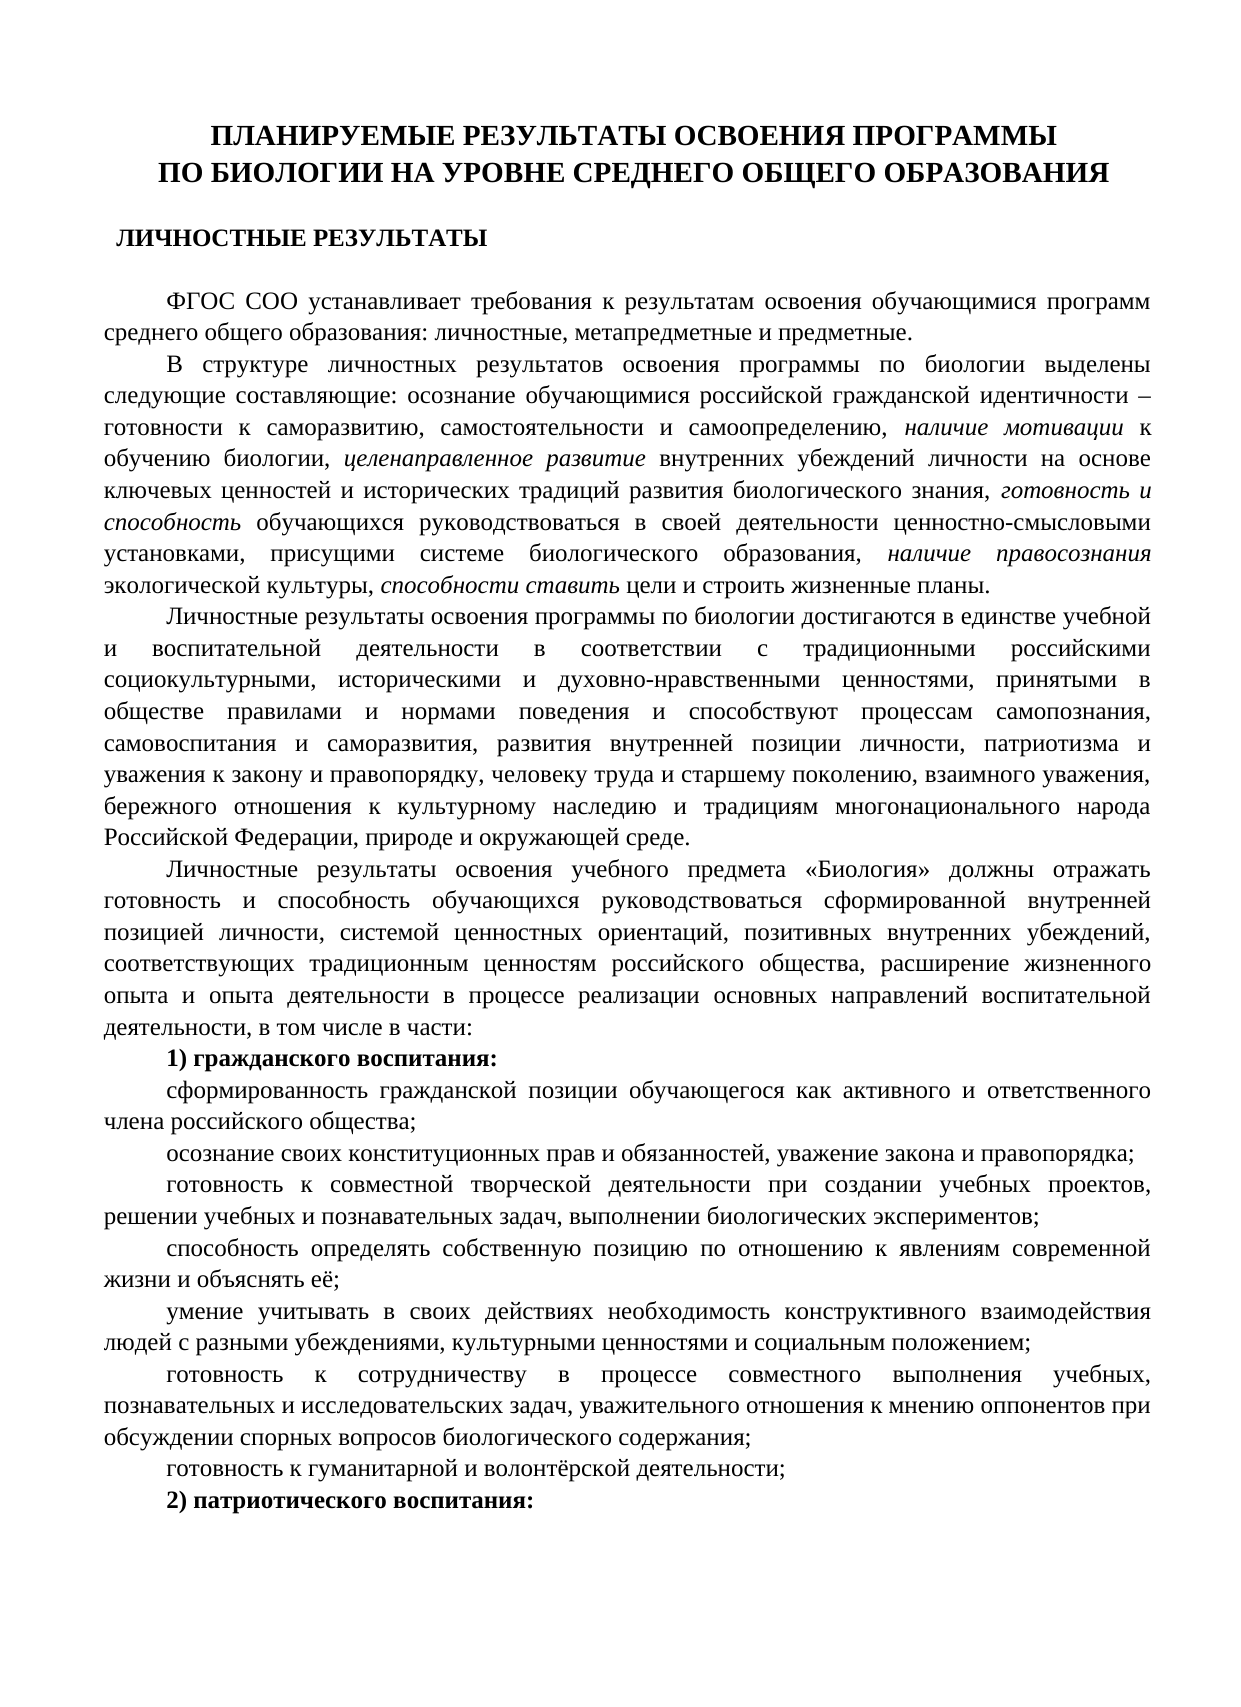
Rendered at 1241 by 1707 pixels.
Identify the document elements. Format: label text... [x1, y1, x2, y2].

text В структуре личностных результатов освоения программы по биологии выделены следующие составляющие: осознание обучающимися российской гражданской идентичности – готовности к саморазвитию, самостоятельности и самоопределению, наличие мотивации к обучению биологии, целенаправленное развитие внутренних убеждений личности на основе ключевых ценностей и исторических традиций развития биологического знания, готовность и способность обучающихся руководствоваться в своей деятельности ценностно-смысловыми установками, присущими системе биологического образования, наличие правосознания экологической культуры, способности ставить цели и строить жизненные планы. [103, 349, 1152, 598]
text осознание своих конституционных прав и обязанностей, уважение закона и правопорядка; [103, 1138, 1152, 1167]
text ПЛАНИРУЕМЫЕ РЕЗУЛЬТАТЫ ОСВОЕНИЯ ПРОГРАММЫ [116, 118, 1152, 152]
text готовность к совместной творческой деятельности при создании учебных проектов, решении учебных и познавательных задач, выполнении биологических экспериментов; [103, 1169, 1152, 1230]
text умение учитывать в своих действиях необходимость конструктивного взаимодействия людей с разными убеждениями, культурными ценностями и социальным положением; [103, 1296, 1152, 1356]
text ФГОС СОО устанавливает требования к результатам освоения обучающимися программ среднего общего образования: личностные, метапредметные и предметные. [103, 286, 1152, 346]
text Личностные результаты освоения учебного предмета «Биология» должны отражать готовность и способность обучающихся руководствоваться сформированной внутренней позицией личности, системой ценностных ориентаций, позитивных внутренних убеждений, соответствующих традиционным ценностям российского общества, расширение жизненного опыта и опыта деятельности в процессе реализации основных направлений воспитательной деятельности, в том числе в части: [103, 854, 1152, 1040]
text ПО БИОЛОГИИ НА УРОВНЕ СРЕДНЕГО ОБЩЕГО ОБРАЗОВАНИЯ [116, 155, 1152, 188]
text способность определять собственную позицию по отношению к явлениям современной жизни и объяснять её; [103, 1233, 1152, 1293]
text сформированность гражданской позиции обучающегося как активного и ответственного члена российского общества; [103, 1075, 1152, 1135]
text Личностные результаты освоения программы по биологии достигаются в единстве учебной и воспитательной деятельности в соответствии с традиционными российскими социокультурными, историческими и духовно-нравственными ценностями, принятыми в обществе правилами и нормами поведения и способствуют процессам самопознания, самовоспитания и саморазвития, развития внутренней позиции личности, патриотизма и уважения к закону и правопорядку, человеку труда и старшему поколению, взаимного уважения, бережного отношения к культурному наследию и традициям многонационального народа Российской Федерации, природе и окружающей среде. [103, 601, 1152, 851]
text готовность к сотрудничеству в процессе совместного выполнения учебных, познавательных и исследовательских задач, уважительного отношения к мнению оппонентов при обсуждении спорных вопросов биологического содержания; [103, 1359, 1152, 1451]
text ЛИЧНОСТНЫЕ РЕЗУЛЬТАТЫ [116, 223, 1152, 251]
text готовность к гуманитарной и волонтёрской деятельности; [103, 1453, 1152, 1482]
text 2) патриотического воспитания: [103, 1485, 1152, 1514]
text 1) гражданского воспитания: [103, 1043, 1152, 1072]
